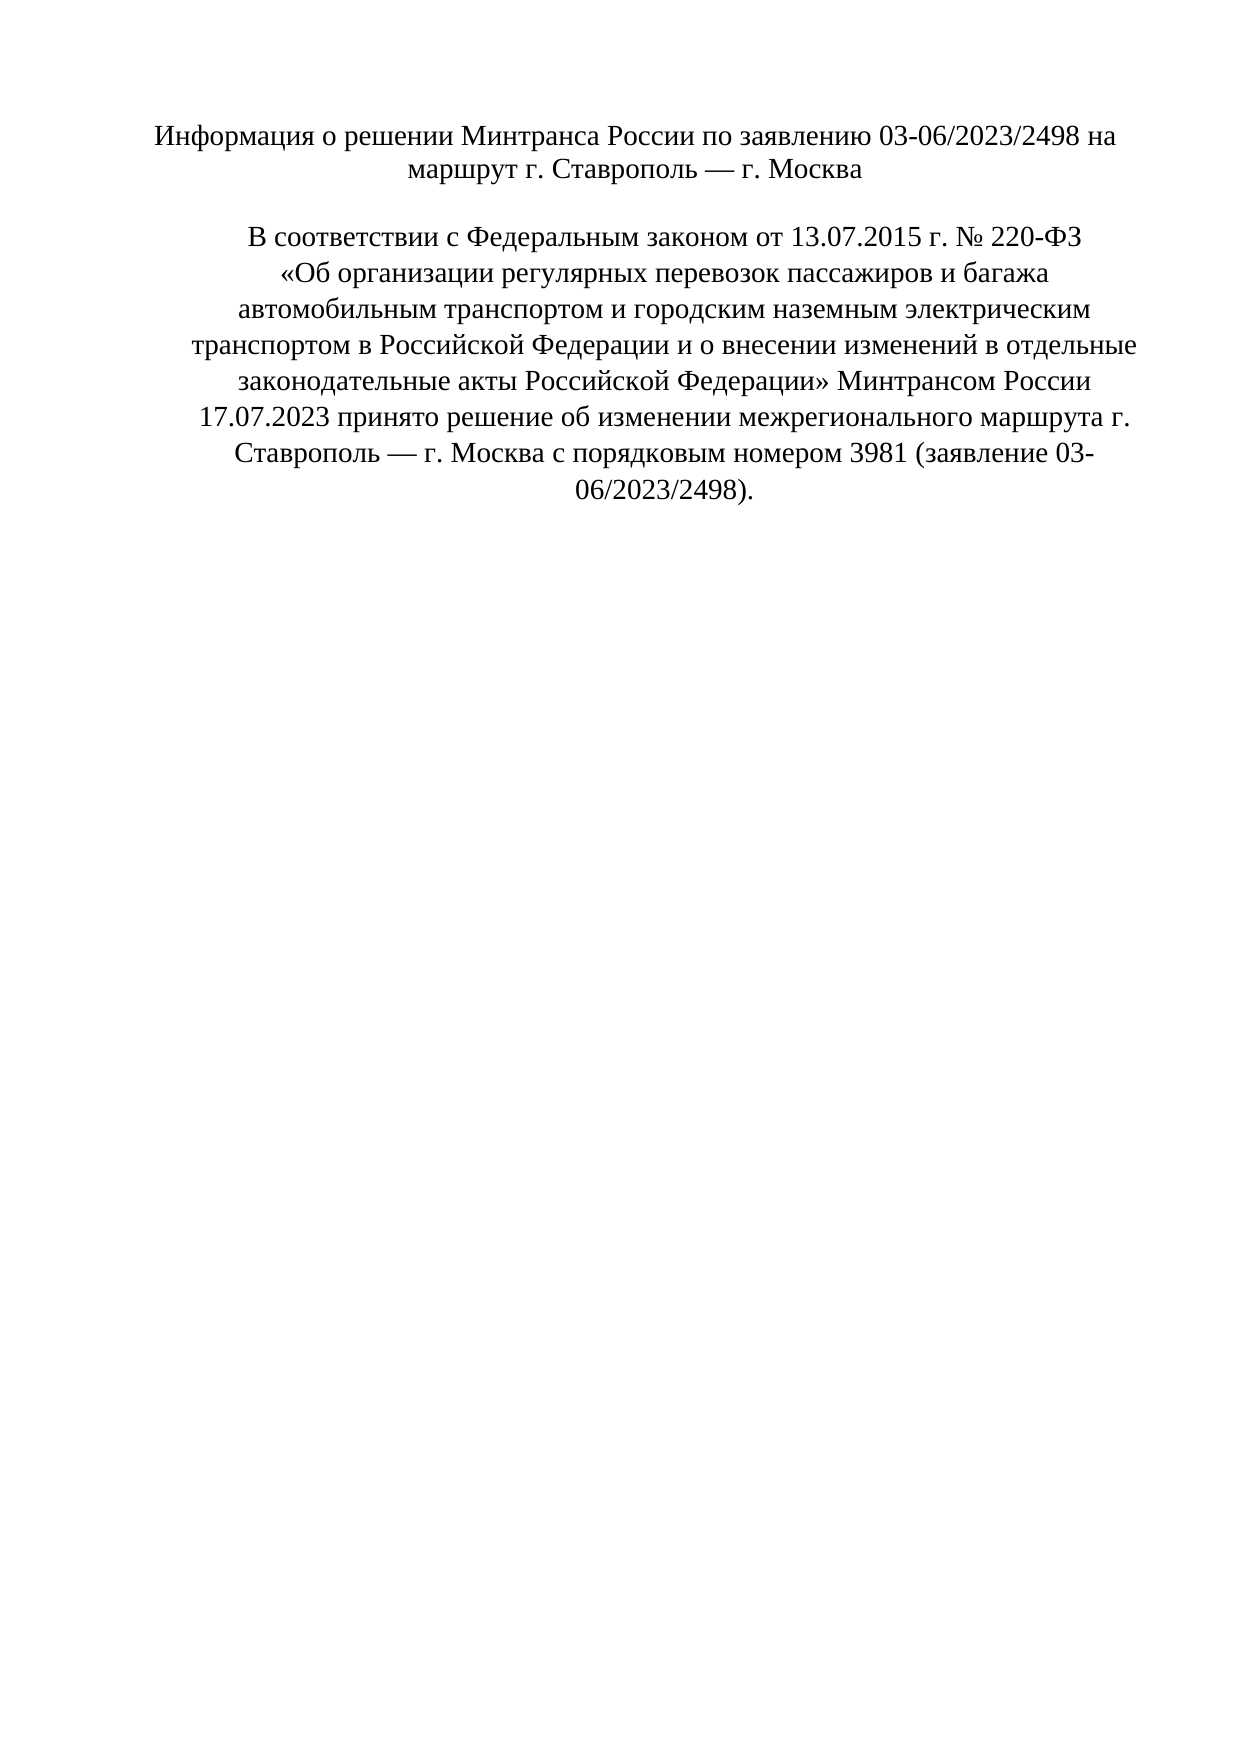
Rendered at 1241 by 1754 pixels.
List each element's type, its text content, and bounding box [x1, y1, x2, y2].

text Информация о решении Минтранса России по заявлению 03-06/2023/2498 на маршрут г. Ставрополь — г. Москва [118, 118, 1152, 185]
text В соответствии с Федеральным законом от 13.07.2015 г. № 220-ФЗ «Об организации регулярных перевозок пассажиров и багажа автомобильным транспортом и городским наземным электрическим транспортом в Российской Федерации и о внесении изменений в отдельные законодательные акты Российской Федерации» Минтрансом России 17.07.2023 принято решение об изменении межрегионального маршрута г. Ставрополь — г. Москва с порядковым номером 3981 (заявление 03-06/2023/2498). [177, 219, 1152, 505]
